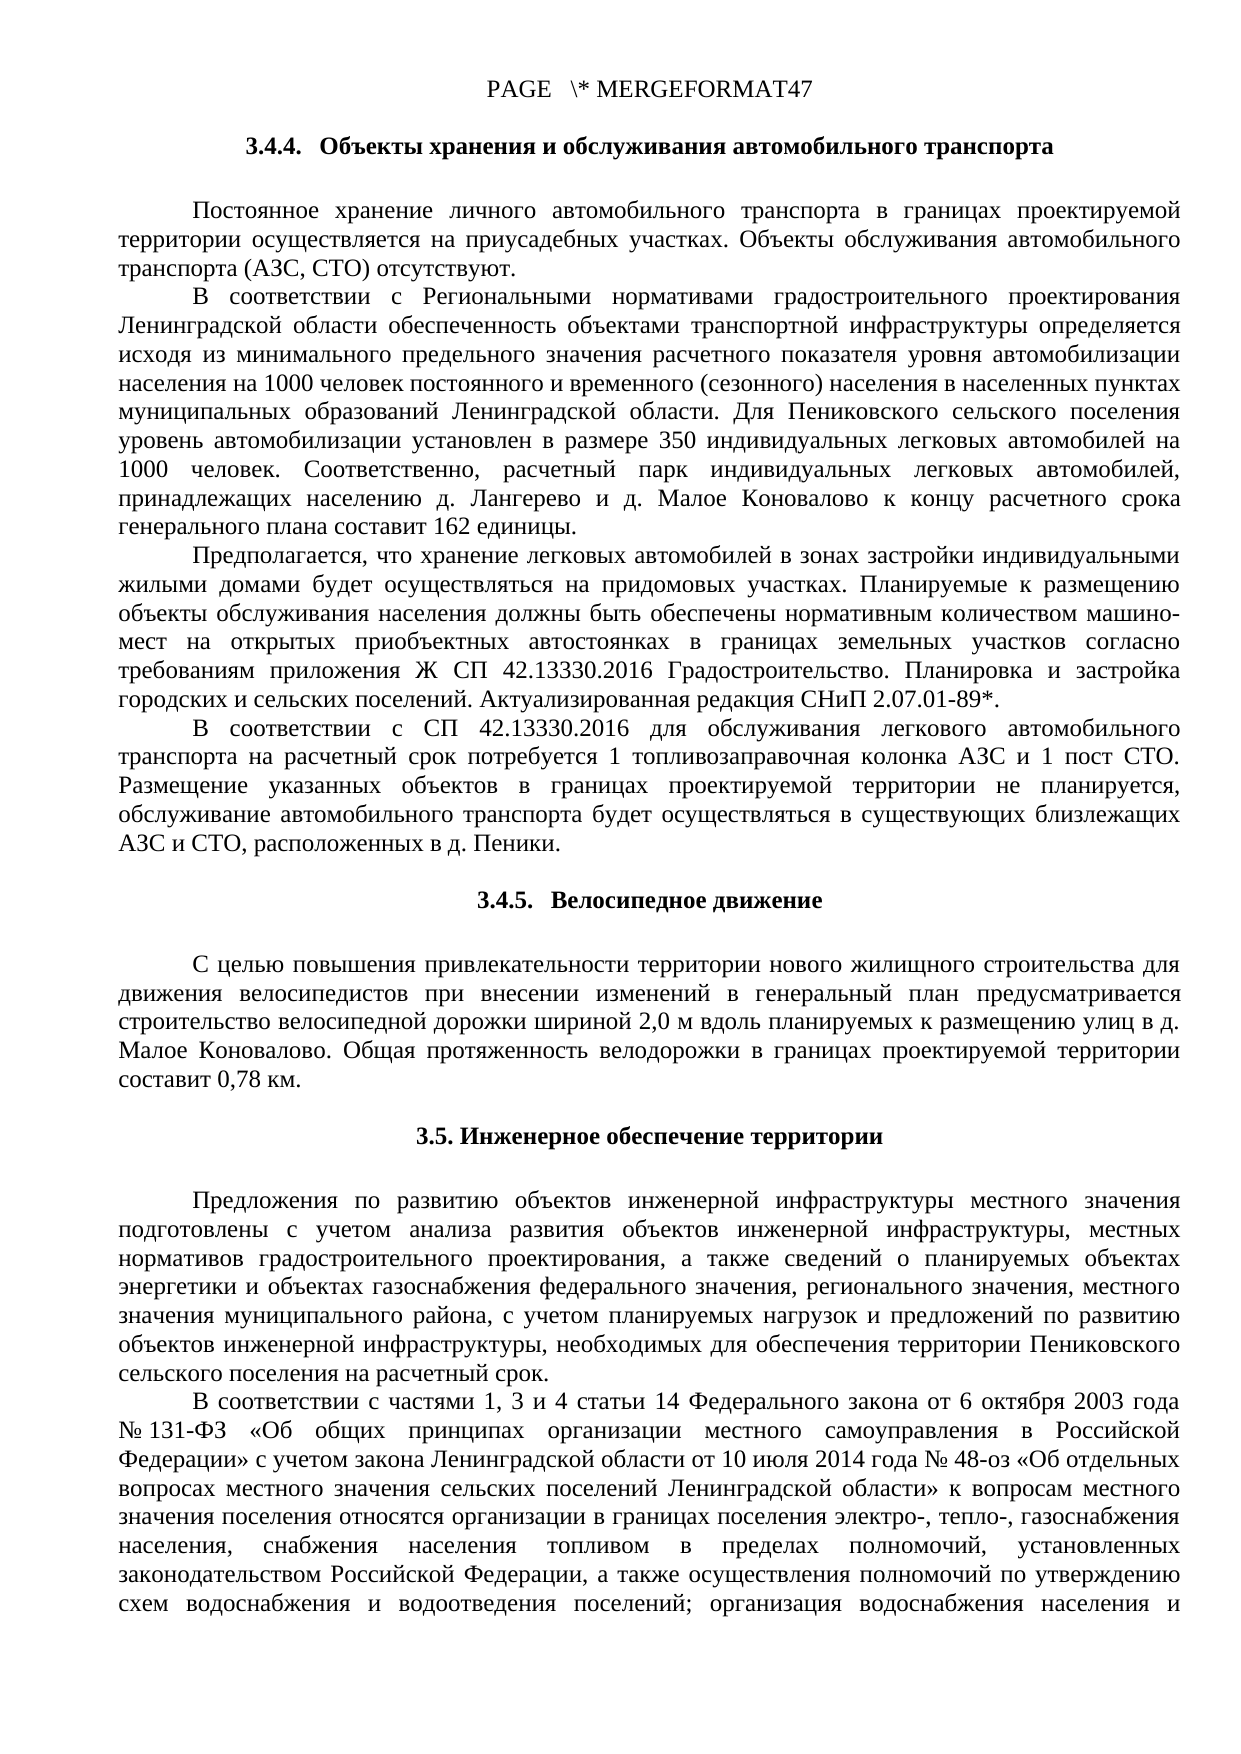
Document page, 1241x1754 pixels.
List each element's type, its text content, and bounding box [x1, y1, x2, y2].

subtitle 3.5. Инженерное обеспечение территории [118, 1121, 1181, 1150]
text Предложения по развитию объектов инженерной инфраструктуры местного значения подготовлены с учетом анализа развития объектов инженерной инфраструктуры, местных нормативов градостроительного проектирования, а также сведений о планируемых объектах энергетики и объектах газоснабжения федерального значения, регионального значения, местного значения муниципального района, с учетом планируемых нагрузок и предложений по развитию объектов инженерной инфраструктуры, необходимых для обеспечения территории Пениковского сельского поселения на расчетный срок. [118, 1185, 1181, 1386]
text С целью повышения привлекательности территории нового жилищного строительства для движения велосипедистов при внесении изменений в генеральный план предусматривается строительство велосипедной дорожки шириной 2,0 м вдоль планируемых к размещению улиц в д. Малое Коновалово. Общая протяженность велодорожки в границах проектируемой территории составит 0,78 км. [118, 949, 1181, 1093]
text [118, 1386, 1181, 1616]
text В соответствии с СП 42.13330.2016 для обслуживания легкового автомобильного транспорта на расчетный срок потребуется 1 топливозаправочная колонка АЗС и 1 пост СТО. Размещение указанных объектов в границах проектируемой территории не планируется, обслуживание автомобильного транспорта будет осуществляться в существующих близлежащих АЗС и СТО, расположенных в д. Пеники. [118, 713, 1181, 856]
text Постоянное хранение личного автомобильного транспорта в границах проектируемой территории осуществляется на приусадебных участках. Объекты обслуживания автомобильного транспорта (АЗС, СТО) отсутствуют. [118, 195, 1181, 281]
text Предполагается, что хранение легковых автомобилей в зонах застройки индивидуальными жилыми домами будет осуществляться на придомовых участках. Планируемые к размещению объекты обслуживания населения должны быть обеспечены нормативным количеством машино-мест на открытых приобъектных автостоянках в границах земельных участков согласно требованиям приложения Ж СП 42.13330.2016 Градостроительство. Планировка и застройка городских и сельских поселений. Актуализированная редакция СНиП 2.07.01-89*. [118, 540, 1181, 713]
text В соответствии с Региональными нормативами градостроительного проектирования Ленинградской области обеспеченность объектами транспортной инфраструктуры определяется исходя из минимального предельного значения расчетного показателя уровня автомобилизации населения на 1000 человек постоянного и временного (сезонного) населения в населенных пунктах муниципальных образований Ленинградской области. Для Пениковского сельского поселения уровень автомобилизации установлен в размере 350 индивидуальных легковых автомобилей на 1000 человек. Соответственно, расчетный парк индивидуальных легковых автомобилей, принадлежащих населению д. Лангерево и д. Малое Коновалово к концу расчетного срока генерального плана составит 162 единицы. [118, 281, 1181, 540]
subtitle Объекты хранения и обслуживания автомобильного транспорта [118, 131, 1181, 160]
subtitle Велосипедное движение [118, 885, 1181, 914]
